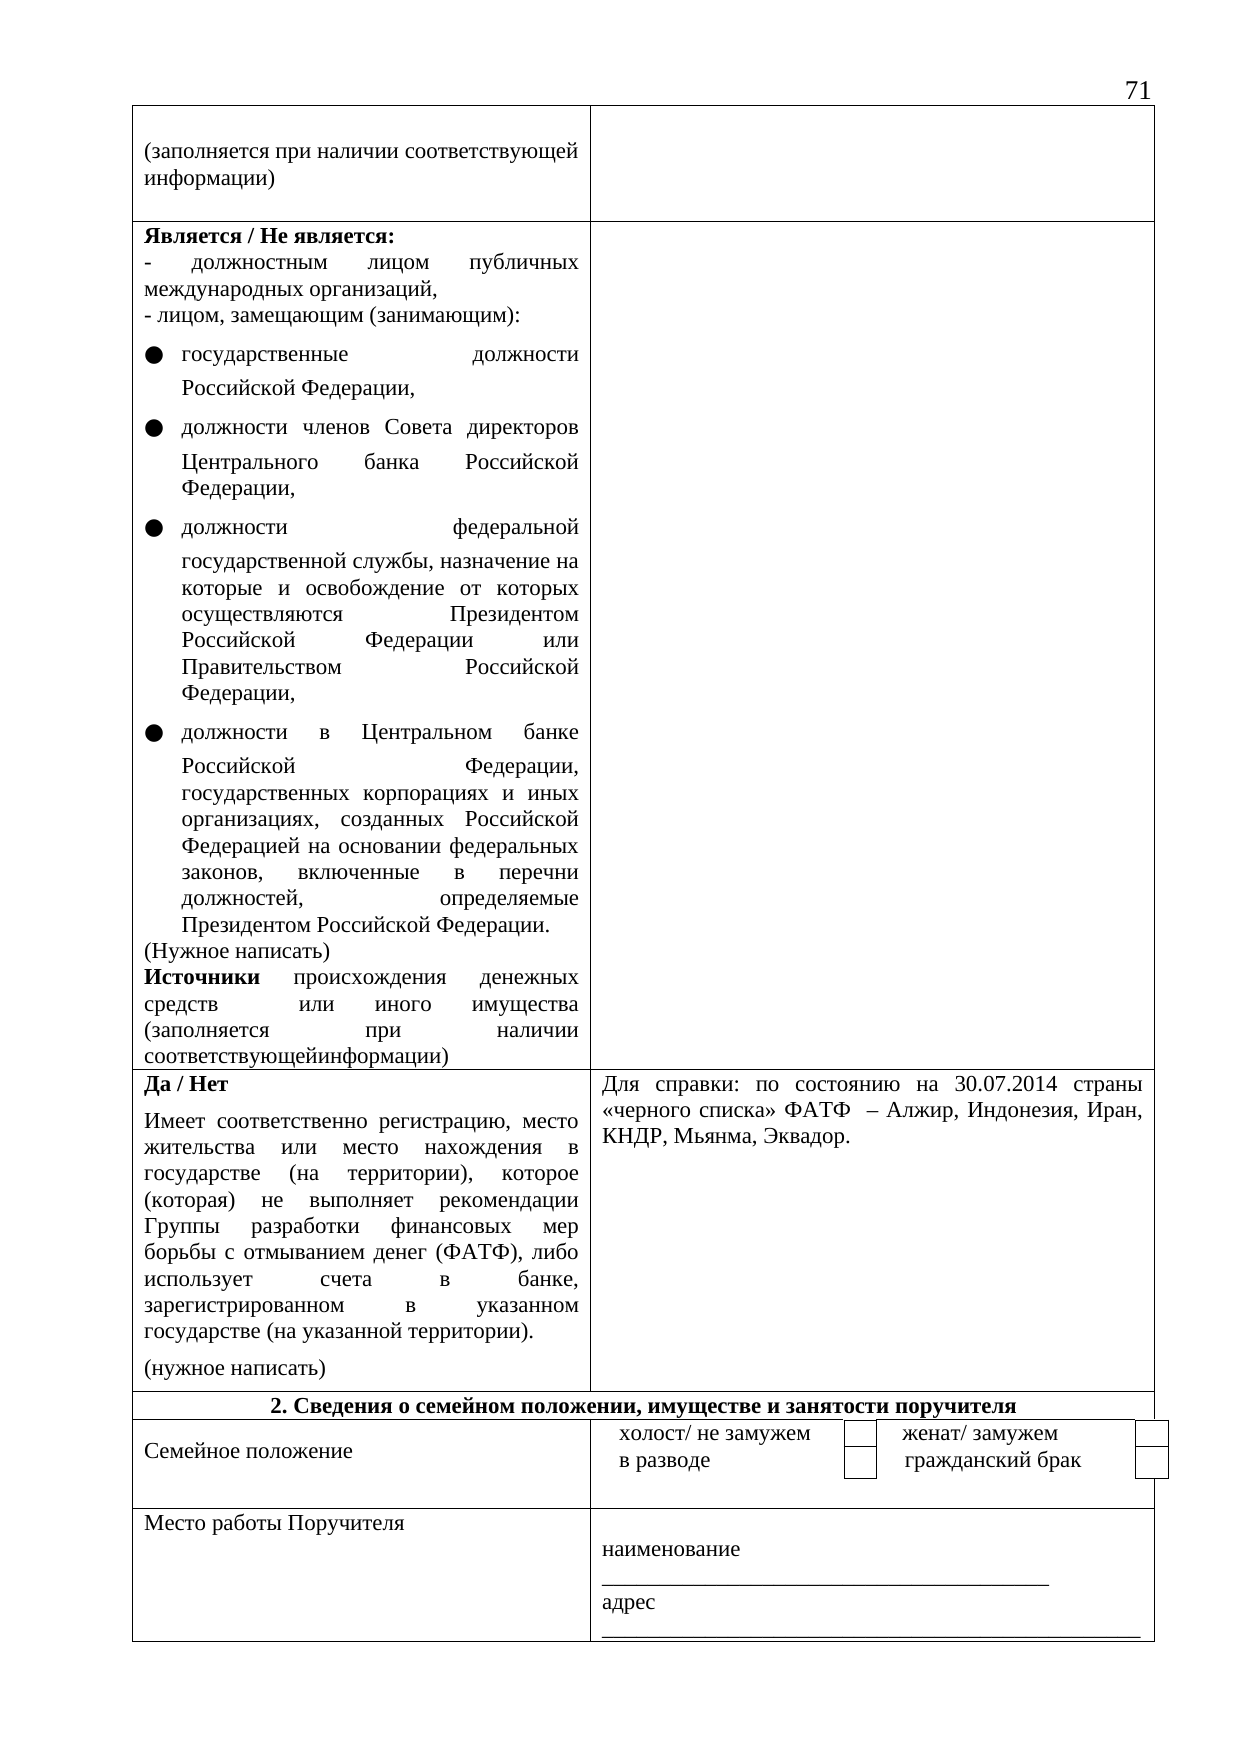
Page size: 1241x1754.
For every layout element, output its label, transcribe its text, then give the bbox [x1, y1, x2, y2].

table_cell Для справки: по состоянию на 30.07.2014 страны «черного списка» ФАТФ – Алжир, Индонезия, Иран, КНДР, Мьянма, Эквадор. [591, 1070, 1154, 1391]
table_cell 2. Cведения о семейном положении, имуществе и занятости поручителя [133, 1392, 1154, 1418]
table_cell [133, 106, 590, 221]
table_cell Семейное положение [133, 1420, 590, 1508]
table_cell [591, 222, 1154, 1069]
table_cell Да / Нет Имеет соответственно регистрацию, место жительства или место нахождения в государстве (на территории), которое (которая) не выполняет рекомендации Группы разработки финансовых мер борьбы с отмыванием денег (ФАТФ), либо использует счета в банке, зарегистрированном в указанном государстве (на указанной территории). (нужное написать) [133, 1070, 590, 1391]
table_cell холост/ не замужем женат/ замужем в разводе гражданский брак [591, 1420, 1154, 1508]
table_cell [591, 106, 1154, 221]
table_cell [591, 1509, 1154, 1641]
table_cell Является / Не является: - должностным лицом публичных международных организаций, - лицом, замещающим (занимающим): государственные должности Российской Федерации, должности членов Совета директоров Центрального банка Российской Федерации, должности федеральной государственной службы, назначение на которые и освобождение от которых осуществляются Президентом Российской Федерации или Правительством Российской Федерации, должности в Центральном банке Российской Федерации, государственных корпорациях и иных организациях, созданных Российской Федерацией на основании федеральных законов, включенные в перечни должностей, определяемые Президентом Российской Федерации. (Нужное написать) Источники происхождения денежных средств или иного имущества (заполняется при наличии соответствующейинформации) [133, 222, 590, 1069]
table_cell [133, 1509, 590, 1641]
